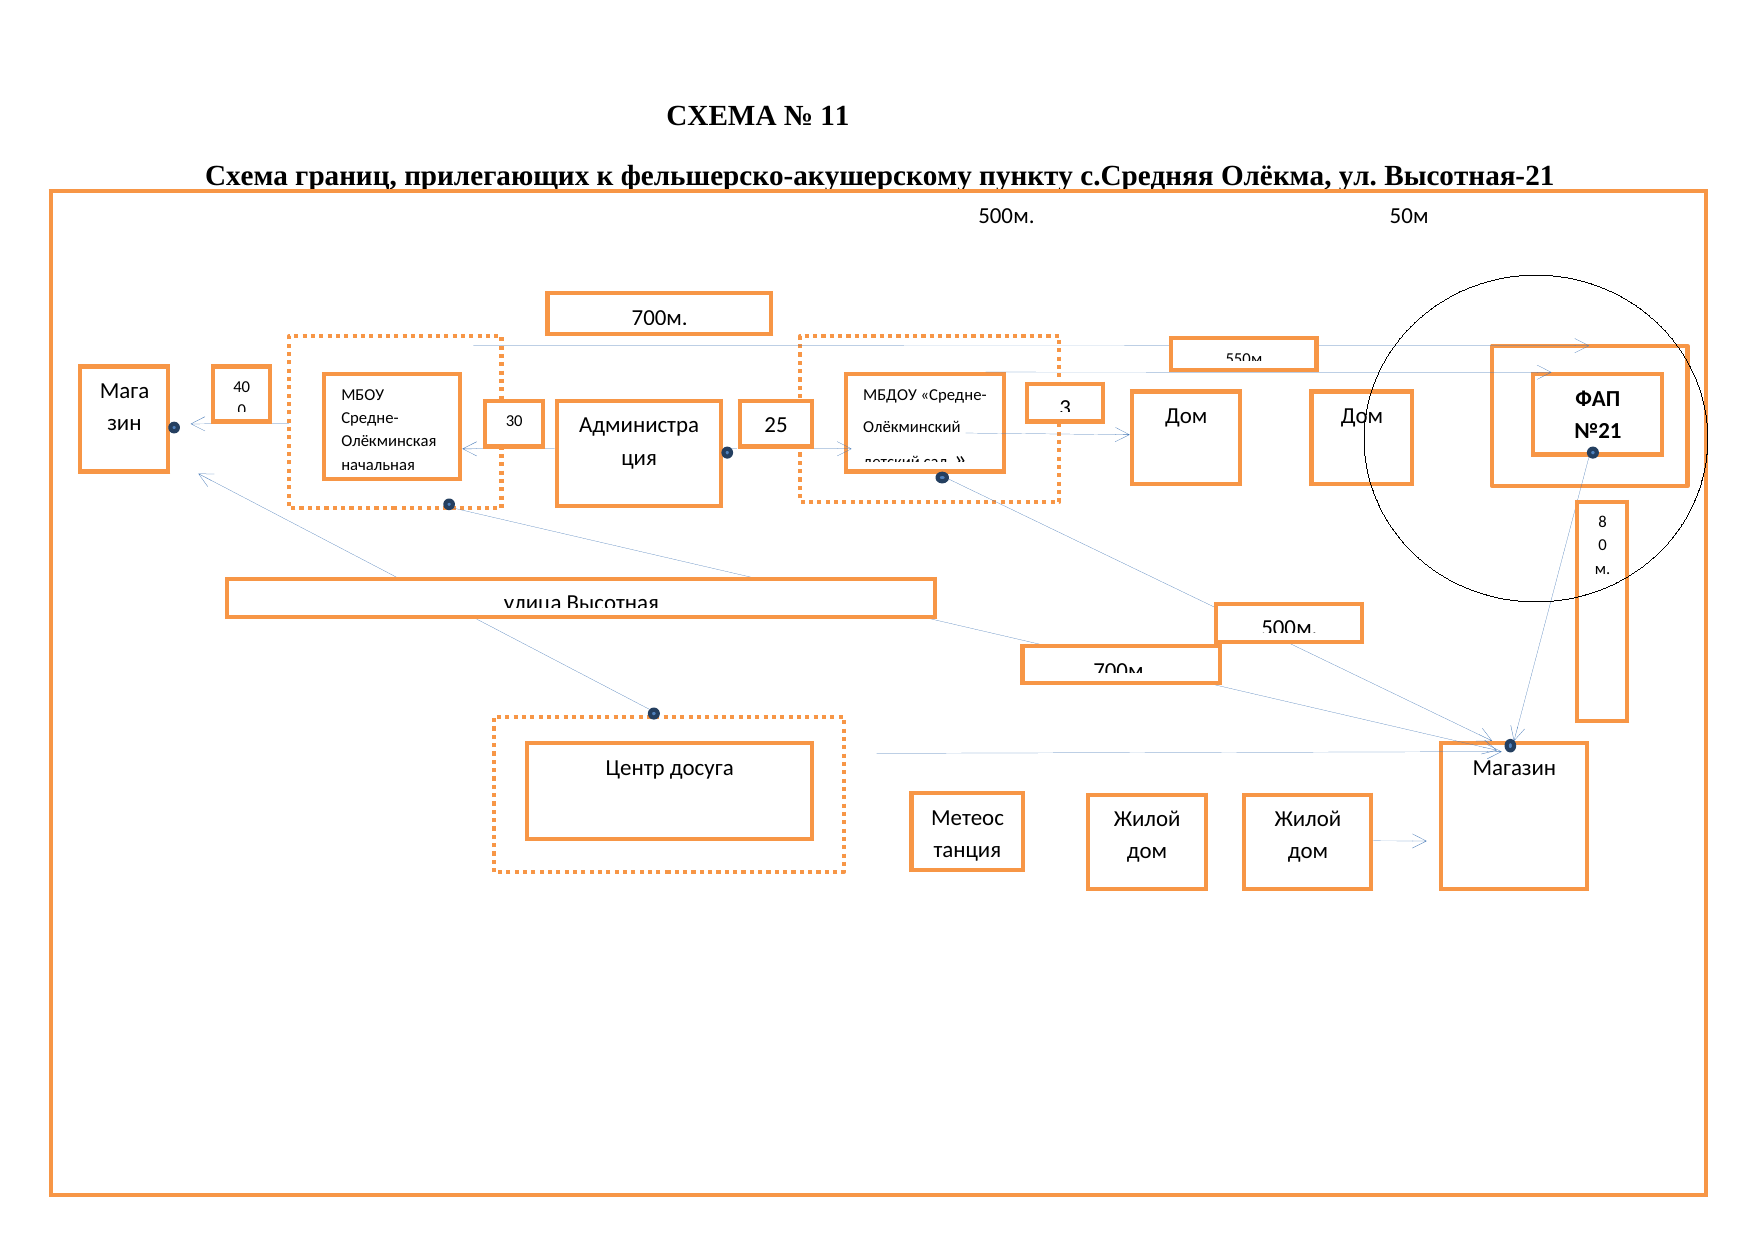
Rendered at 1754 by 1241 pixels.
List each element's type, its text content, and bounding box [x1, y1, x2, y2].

text Схема границ, прилегающих к фельшерско-акушерскому пункту с.Средняя Олёкма, ул. Высотная-21 [59, 158, 1695, 189]
text СХЕМА № 11 [59, 98, 1695, 131]
